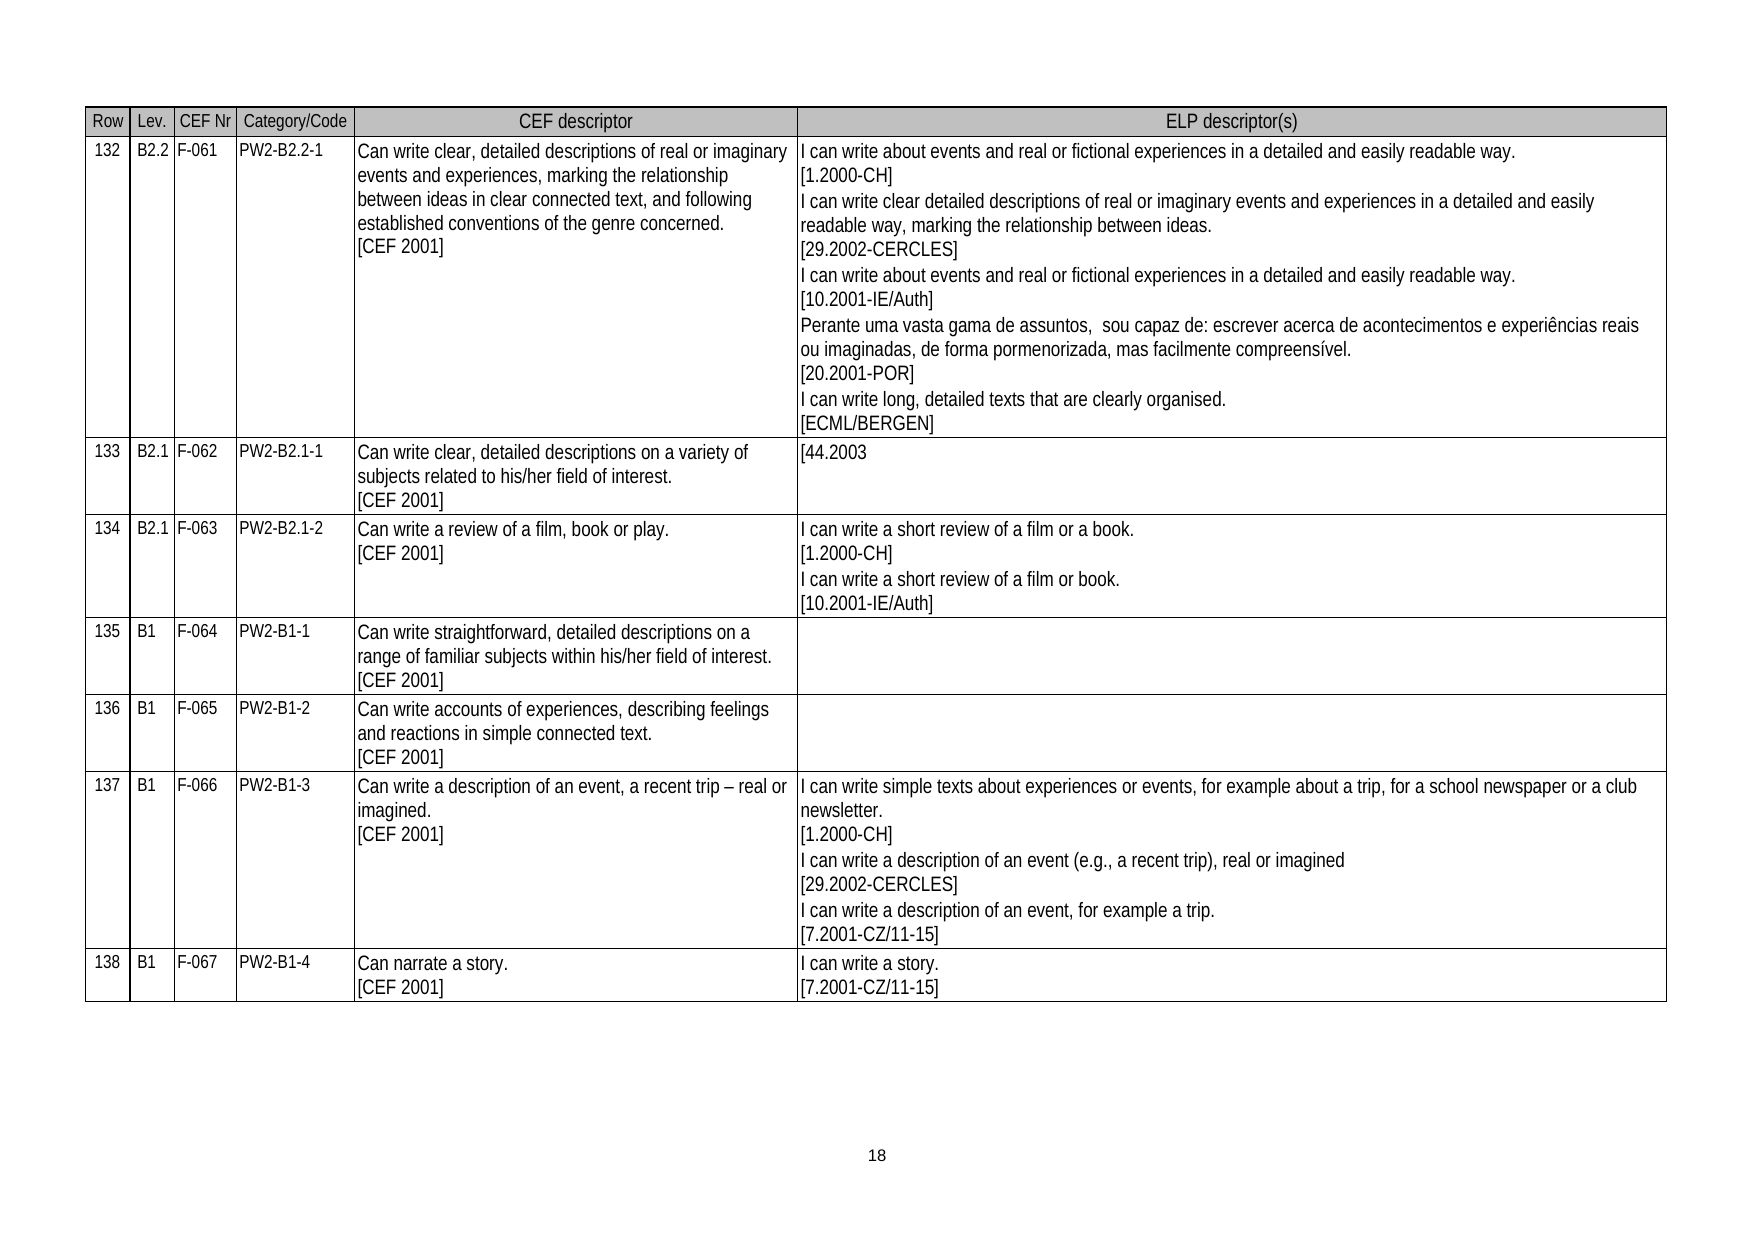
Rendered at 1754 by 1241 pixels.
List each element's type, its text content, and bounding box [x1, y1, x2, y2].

table_header CEF Nr [175, 108, 236, 136]
table_cell PW2-B1-2 [237, 695, 354, 771]
table_cell B1 [131, 695, 174, 771]
table_cell 135 [86, 618, 129, 694]
table_cell F-066 [175, 772, 236, 948]
table_cell I can write about events and real or fictional experiences in a detailed and easily readable way. [1.2000-CH] I can write clear detailed descriptions of real or imaginary events and experiences in a detailed and easily readable way, marking the relationship between ideas. [29.2002-CERCLES] I can write about events and real or fictional experiences in a detailed and easily readable way. [10.2001-IE/Auth] Perante uma vasta gama de assuntos, sou capaz de: escrever acerca de acontecimentos e experiências reais ou imaginadas, de forma pormenorizada, mas facilmente compreensível. [20.2001-POR] I can write long, detailed texts that are clearly organised. [ECML/BERGEN] [798, 137, 1666, 437]
table_cell B2.2 [131, 137, 174, 437]
table_cell [798, 695, 1666, 771]
table_cell 137 [86, 772, 129, 948]
table_cell PW2-B1-3 [237, 772, 354, 948]
table_cell Can write clear, detailed descriptions of real or imaginary events and experiences, marking the relationship between ideas in clear connected text, and following established conventions of the genre concerned. [CEF 2001] [355, 137, 797, 437]
table_header Lev. [131, 108, 174, 136]
table_cell 136 [86, 695, 129, 771]
table_cell PW2-B2.2-1 [237, 137, 354, 437]
table_cell F-067 [175, 949, 236, 1001]
table_cell I can write simple texts about experiences or events, for example about a trip, for a school newspaper or a club newsletter. [1.2000-CH] I can write a description of an event (e.g., a recent trip), real or imagined [29.2002-CERCLES] I can write a description of an event, for example a trip. [7.2001-CZ/11-15] [798, 772, 1666, 948]
table_cell 132 [86, 137, 129, 437]
table_header Category/Code [237, 108, 354, 136]
table_cell PW2-B2.1-1 [237, 438, 354, 514]
table_cell B2.1 [131, 438, 174, 514]
table_cell 133 [86, 438, 129, 514]
table_cell 134 [86, 515, 129, 617]
table_cell F-064 [175, 618, 236, 694]
table_cell B1 [131, 618, 174, 694]
table_cell [44.2003 [798, 438, 1666, 514]
table_header Row [86, 108, 129, 136]
table_cell Can write a review of a film, book or play. [CEF 2001] [355, 515, 797, 617]
table_cell PW2-B1-1 [237, 618, 354, 694]
table_cell [798, 618, 1666, 694]
table_cell Can narrate a story. [CEF 2001] [355, 949, 797, 1001]
table_cell I can write a short review of a film or a book. [1.2000-CH] I can write a short review of a film or book. [10.2001-IE/Auth] [798, 515, 1666, 617]
table_cell Can write accounts of experiences, describing feelings and reactions in simple connected text. [CEF 2001] [355, 695, 797, 771]
table_cell B2.1 [131, 515, 174, 617]
table_cell F-062 [175, 438, 236, 514]
table_cell Can write a description of an event, a recent trip – real or imagined. [CEF 2001] [355, 772, 797, 948]
table_cell PW2-B1-4 [237, 949, 354, 1001]
table_cell B1 [131, 772, 174, 948]
table_cell F-063 [175, 515, 236, 617]
table_cell I can write a story. [7.2001-CZ/11-15] [798, 949, 1666, 1001]
table_cell 138 [86, 949, 129, 1001]
table_cell F-065 [175, 695, 236, 771]
table_cell F-061 [175, 137, 236, 437]
table_cell B1 [131, 949, 174, 1001]
table_cell Can write straightforward, detailed descriptions on a range of familiar subjects within his/her field of interest. [CEF 2001] [355, 618, 797, 694]
table_cell PW2-B2.1-2 [237, 515, 354, 617]
table_header CEF descriptor [355, 108, 797, 136]
table_cell Can write clear, detailed descriptions on a variety of subjects related to his/her field of interest. [CEF 2001] [355, 438, 797, 514]
table_header ELP descriptor(s) [798, 108, 1666, 136]
